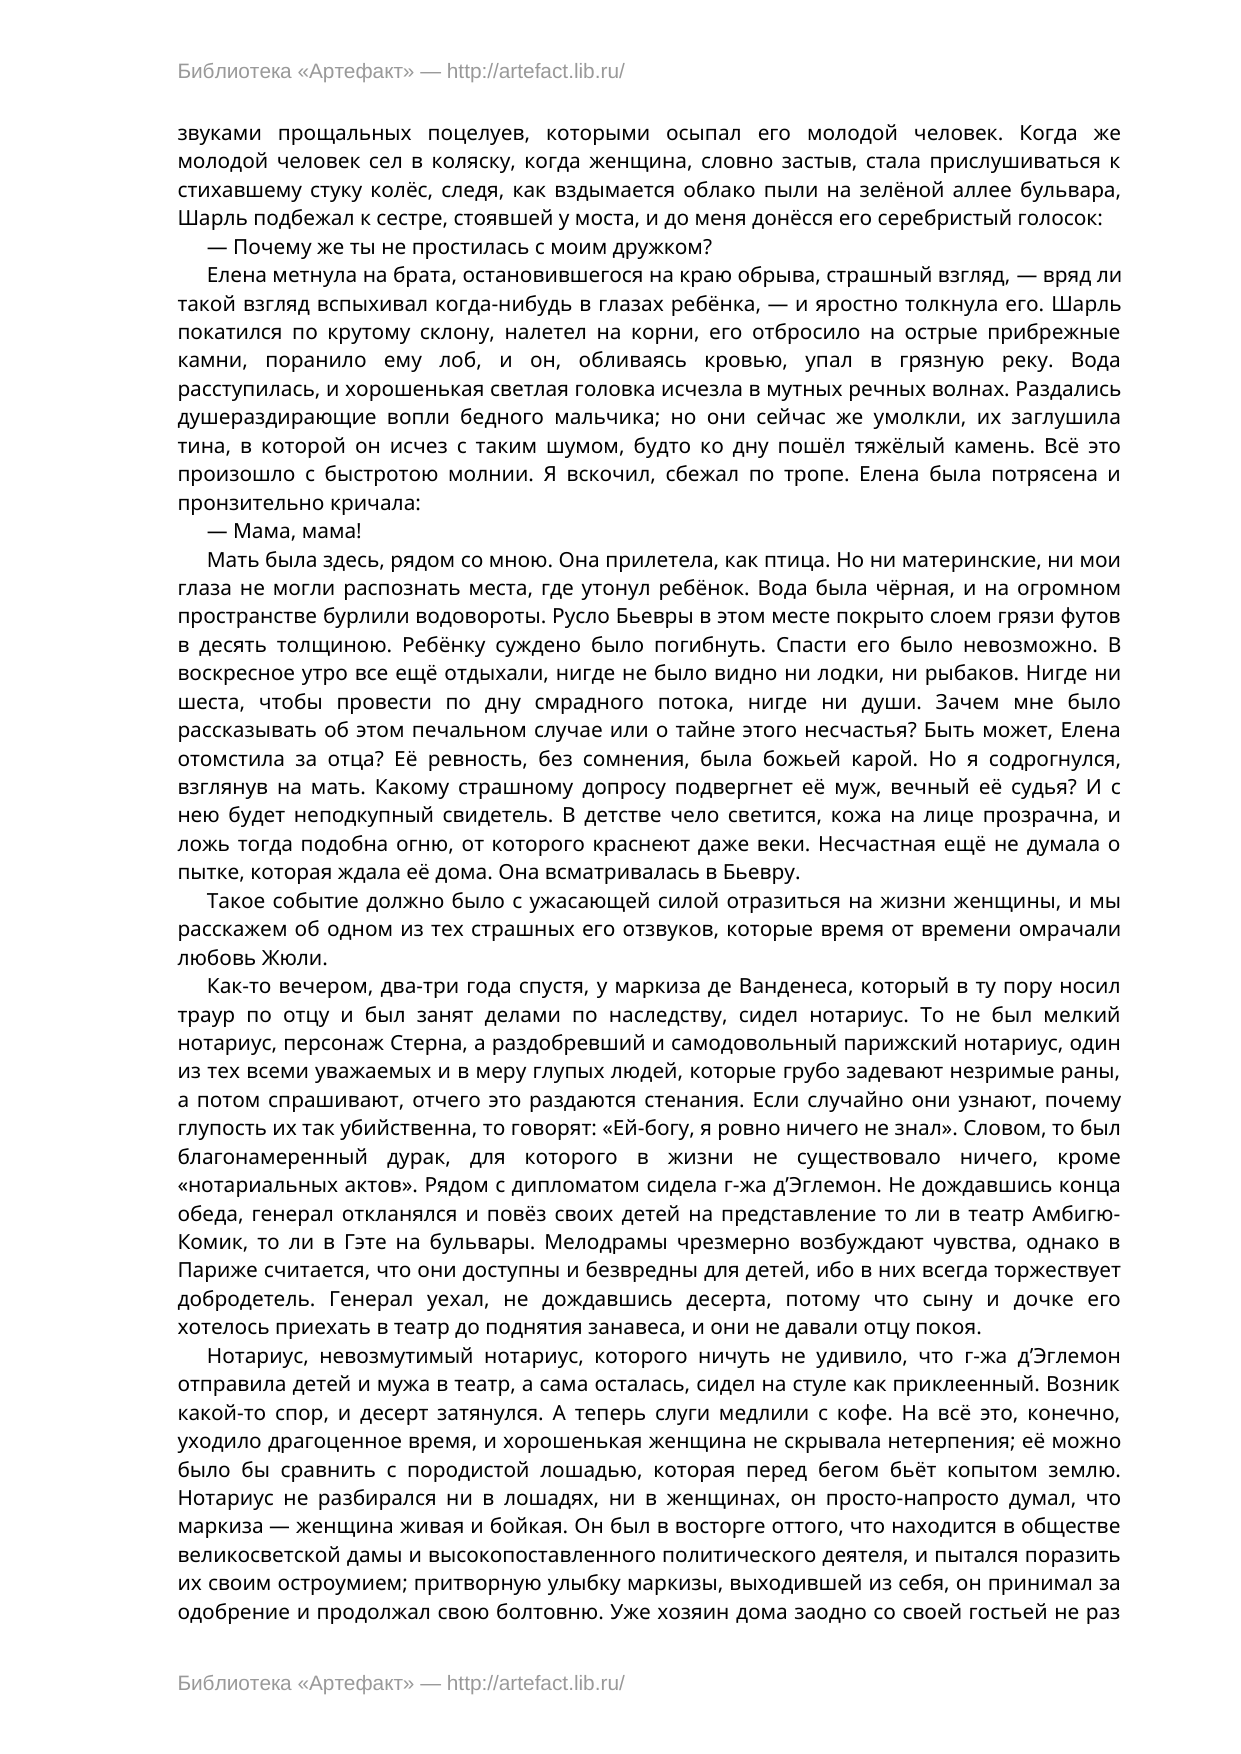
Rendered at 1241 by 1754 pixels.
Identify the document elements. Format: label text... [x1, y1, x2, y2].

text — Мама, мама! [177, 516, 1122, 545]
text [177, 118, 1122, 232]
text Такое событие должно было с ужасающей силой отразиться на жизни женщины, и мы расскажем об одном из тех страшных его отзвуков, которые время от времени омрачали любовь Жюли. [177, 886, 1122, 971]
text Елена метнула на брата, остановившегося на краю обрыва, страшный взгляд, — вряд ли такой взгляд вспыхивал когда-нибудь в глазах ребёнка, — и яростно толкнула его. Шарль покатился по крутому склону, налетел на корни, его отбросило на острые прибрежные камни, поранило ему лоб, и он, обливаясь кровью, упал в грязную реку. Вода расступилась, и хорошенькая светлая головка исчезла в мутных речных волнах. Раздались душераздирающие вопли бедного мальчика; но они сейчас же умолкли, их заглушила тина, в которой он исчез с таким шумом, будто ко дну пошёл тяжёлый камень. Всё это произошло с быстротою молнии. Я вскочил, сбежал по тропе. Елена была потрясена и пронзительно кричала: [177, 260, 1122, 516]
text — Почему же ты не простилась с моим дружком? [177, 232, 1122, 260]
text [177, 1341, 1122, 1625]
text Как-то вечером, два-три года спустя, у маркиза де Ванденеса, который в ту пору носил траур по отцу и был занят делами по наследству, сидел нотариус. То не был мелкий нотариус, персонаж Стерна, а раздобревший и самодовольный парижский нотариус, один из тех всеми уважаемых и в меру глупых людей, которые грубо задевают незримые раны, а потом спрашивают, отчего это раздаются стенания. Если случайно они узнают, почему глупость их так убийственна, то говорят: «Ей-богу, я ровно ничего не знал». Словом, то был благонамеренный дурак, для которого в жизни не существовало ничего, кроме «нотариальных актов». Рядом с дипломатом сидела г-жа д’Эглемон. Не дождавшись конца обеда, генерал откланялся и повёз своих детей на представление то ли в театр Амбигю-Комик, то ли в Гэте на бульвары. Мелодрамы чрезмерно возбуждают чувства, однако в Париже считается, что они доступны и безвредны для детей, ибо в них всегда торжествует добродетель. Генерал уехал, не дождавшись десерта, потому что сыну и дочке его хотелось приехать в театр до поднятия занавеса, и они не давали отцу покоя. [177, 971, 1122, 1341]
text Мать была здесь, рядом со мною. Она прилетела, как птица. Но ни материнские, ни мои глаза не могли распознать места, где утонул ребёнок. Вода была чёрная, и на огромном пространстве бурлили водовороты. Русло Бьевры в этом месте покрыто слоем грязи футов в десять толщиною. Ребёнку суждено было погибнуть. Спасти его было невозможно. В воскресное утро все ещё отдыхали, нигде не было видно ни лодки, ни рыбаков. Нигде ни шеста, чтобы провести по дну смрадного потока, нигде ни души. Зачем мне было рассказывать об этом печальном случае или о тайне этого несчастья? Быть может, Елена отомстила за отца? Её ревность, без сомнения, была божьей карой. Но я содрогнулся, взглянув на мать. Какому страшному допросу подвергнет её муж, вечный её судья? И с нею будет неподкупный свидетель. В детстве чело светится, кожа на лице прозрачна, и ложь тогда подобна огню, от которого краснеют даже веки. Несчастная ещё не думала о пытке, которая ждала её дома. Она всматривалась в Бьевру. [177, 545, 1122, 886]
